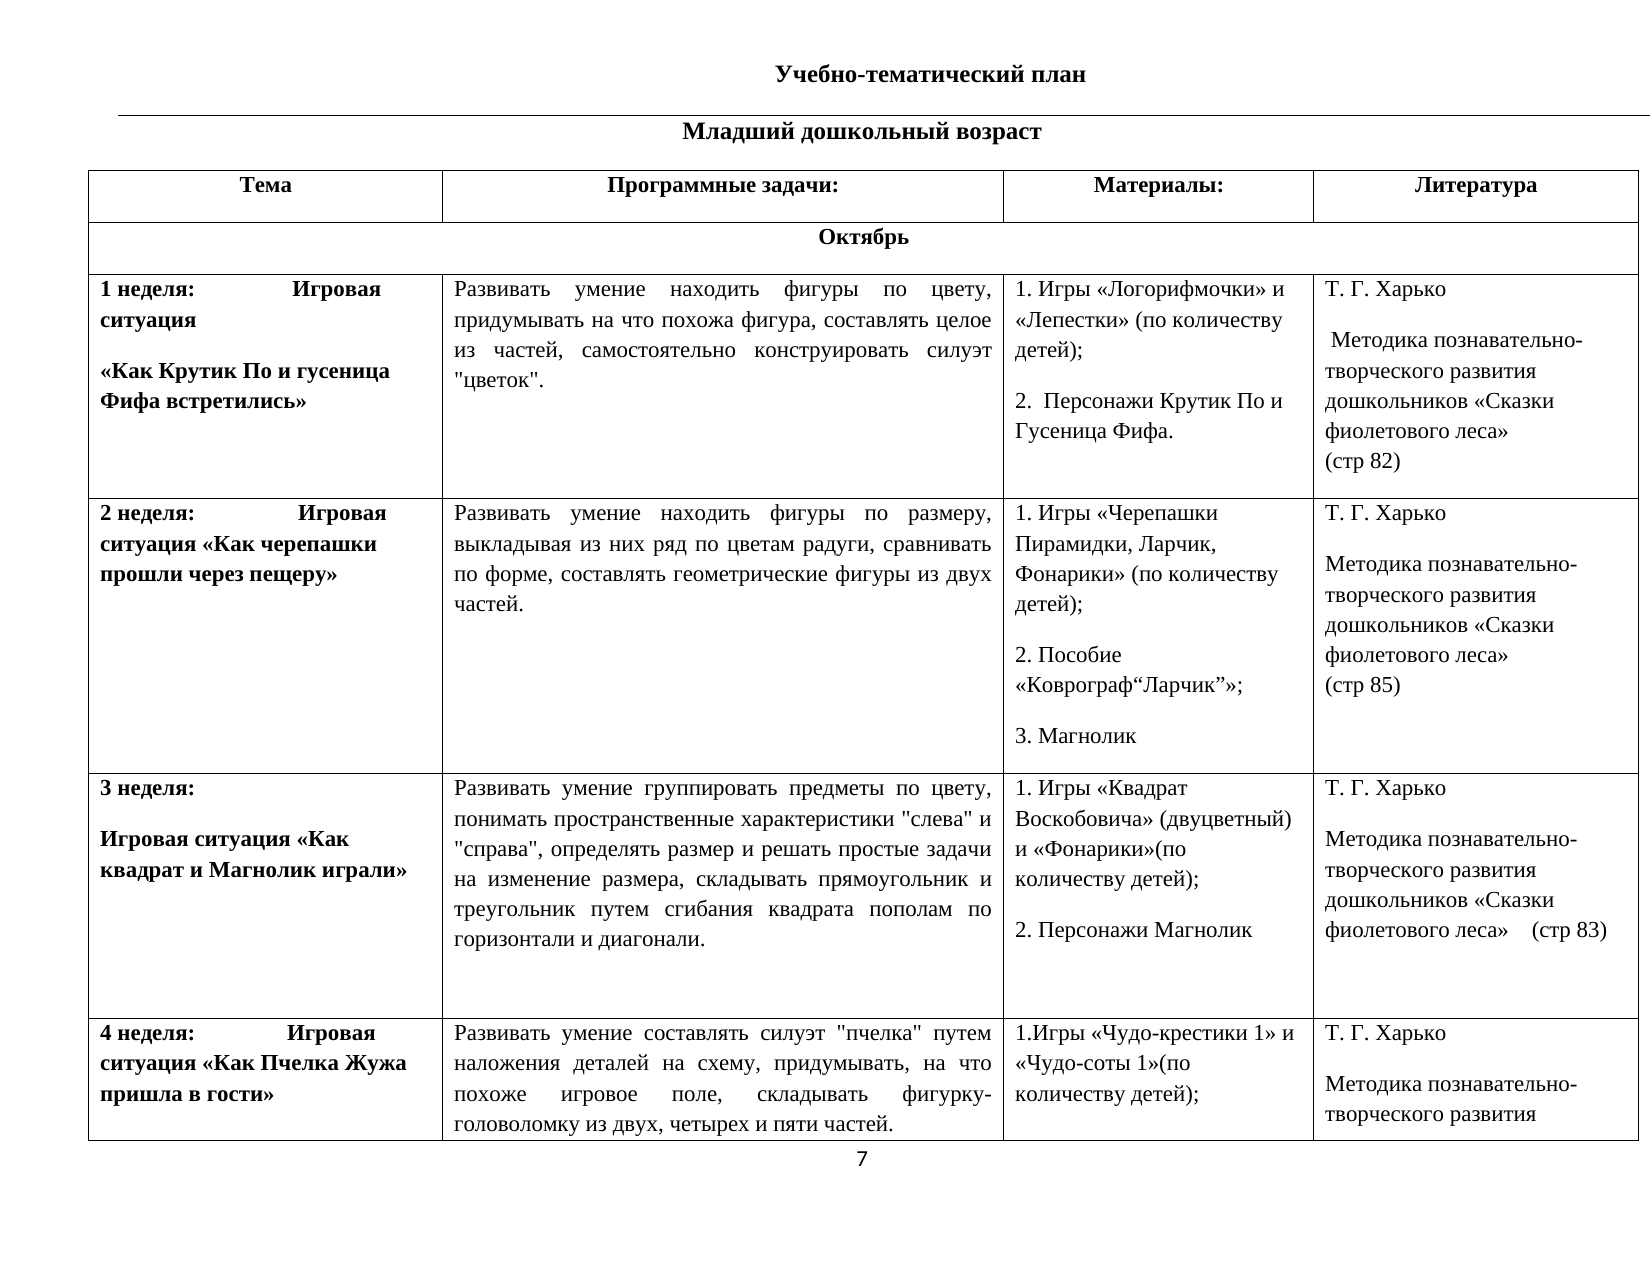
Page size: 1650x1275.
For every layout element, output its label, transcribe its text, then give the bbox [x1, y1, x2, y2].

table_header Материалы: [1004, 171, 1313, 222]
table_cell 2 неделя: Игровая ситуация «Как черепашки прошли через пещеру» [89, 499, 442, 773]
text Младший дошкольный возраст [118, 116, 1606, 145]
table_header Программные задачи: [443, 171, 1003, 222]
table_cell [89, 1019, 442, 1140]
table_cell Развивать умение находить фигуры по размеру, выкладывая из них ряд по цветам радуги, сравнивать по форме, составлять геометрические фигуры из двух частей. [443, 499, 1003, 773]
table_header Тема [89, 171, 442, 222]
table_cell Т. Г. Харько Методика познавательно- творческого развития дошкольников «Сказки фиолетового леса» (стр 85) [1314, 499, 1638, 773]
table_cell Развивать умение находить фигуры по цвету, придумывать на что похожа фигура, составлять целое из частей, самостоятельно конструировать силуэт "цветок". [443, 275, 1003, 498]
table_cell Т. Г. Харько Методика познавательно- творческого развития дошкольников «Сказки фиолетового леса» (стр 83) [1314, 774, 1638, 1018]
table_cell Развивать умение группировать предметы по цвету, понимать пространственные характеристики "слева" и "справа", определять размер и решать простые задачи на изменение размера, складывать прямоугольник и треугольник путем сгибания квадрата пополам по горизонтали и диагонали. [443, 774, 1003, 1018]
table_cell Т. Г. Харько Методика познавательно- творческого развития дошкольников «Сказки фиолетового леса» (стр 82) [1314, 275, 1638, 498]
table_header Литература [1314, 171, 1638, 222]
table_cell 1 неделя: Игровая ситуация «Как Крутик По и гусеница Фифа встретились» [89, 275, 442, 498]
table_cell 1. Игры «Квадрат Воскобовича» (двуцветный) и «Фонарики»(по количеству детей); 2. Персонажи Магнолик [1004, 774, 1313, 1018]
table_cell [443, 1019, 1003, 1140]
table_cell 1. Игры «Логорифмочки» и «Лепестки» (по количеству детей); 2. Персонажи Крутик По и Гусеница Фифа. [1004, 275, 1313, 498]
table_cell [1314, 1019, 1638, 1140]
table_cell 1. Игры «Черепашки Пирамидки, Ларчик, Фонарики» (по количеству детей); 2. Пособие «Коврограф“Ларчик”»; 3. Магнолик [1004, 499, 1313, 773]
table_cell 3 неделя: Игровая ситуация «Как квадрат и Магнолик играли» [89, 774, 442, 1018]
table_header Учебно-тематический план [118, 59, 1650, 115]
table_cell Октябрь [89, 223, 1638, 274]
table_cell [1004, 1019, 1313, 1140]
